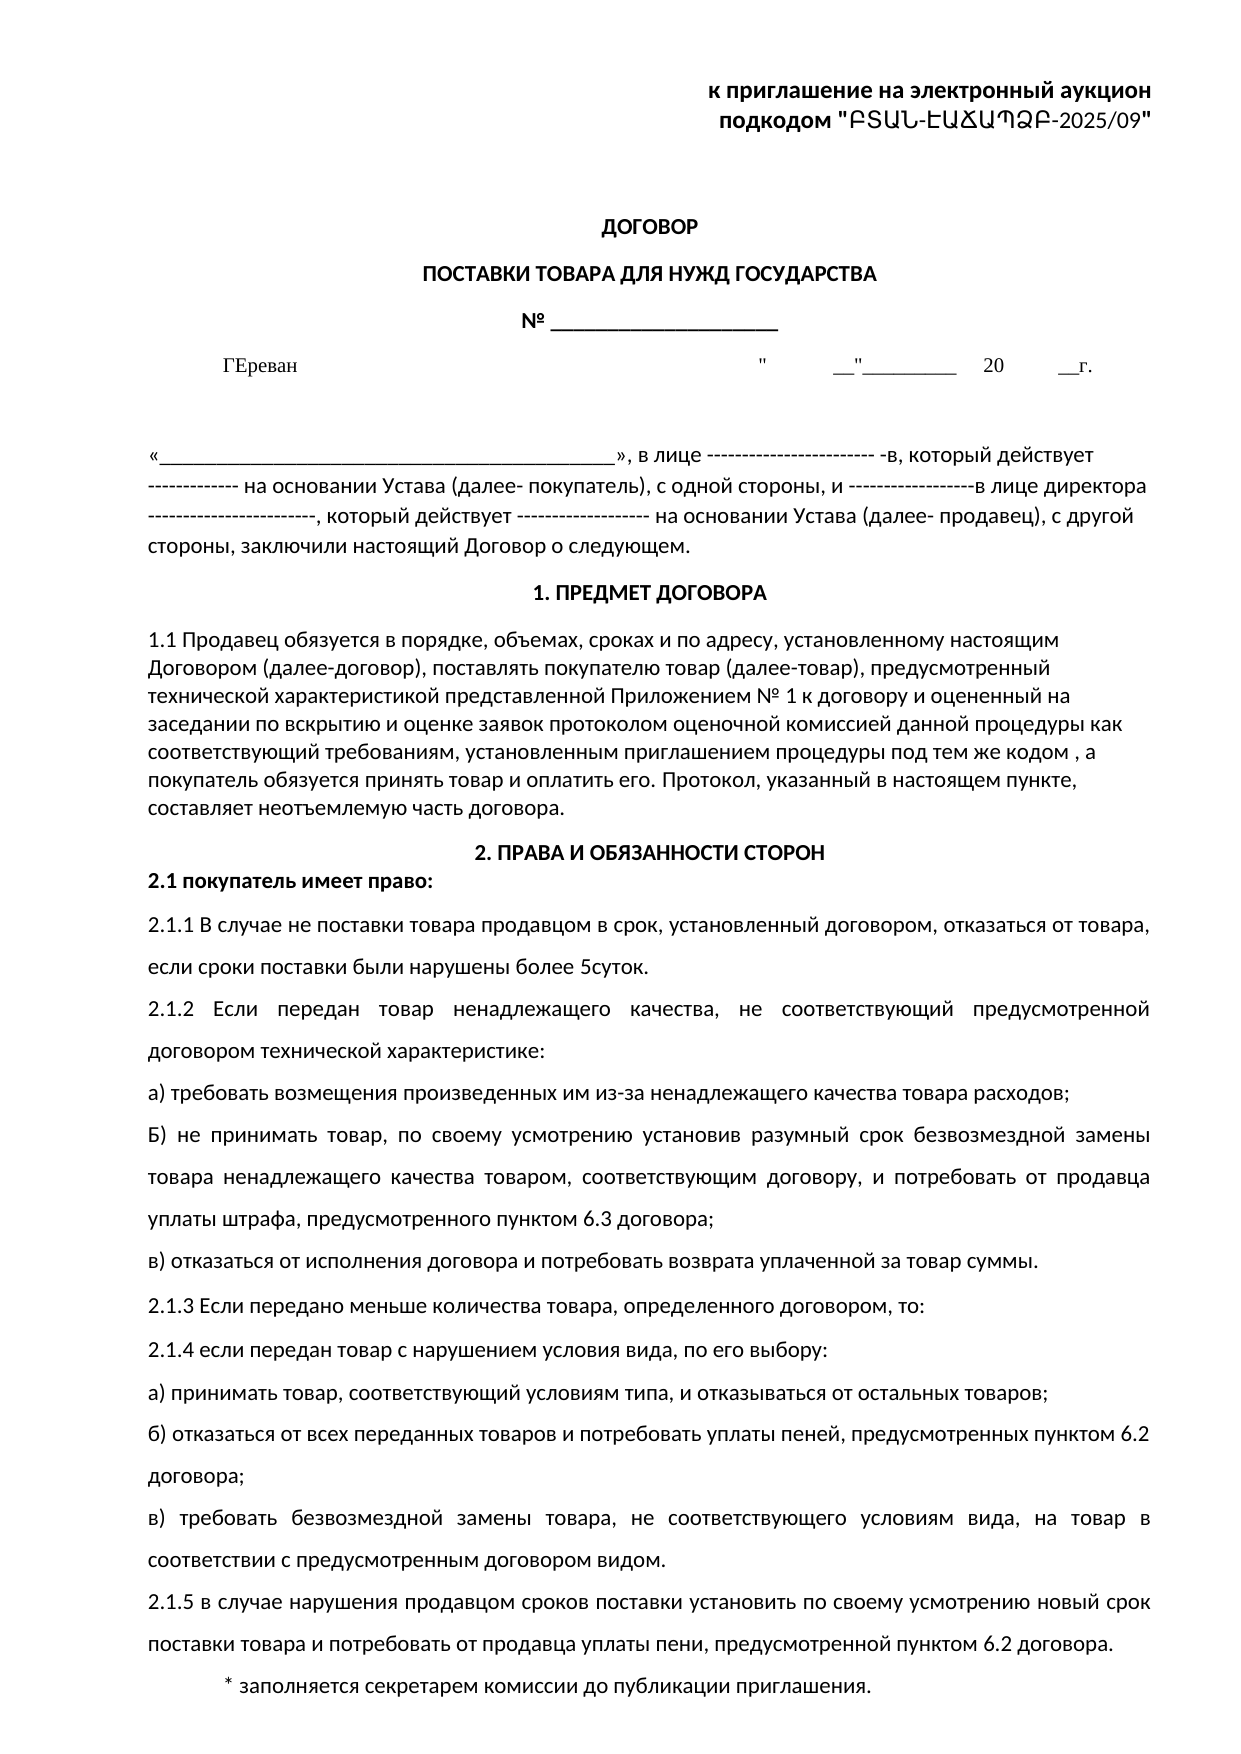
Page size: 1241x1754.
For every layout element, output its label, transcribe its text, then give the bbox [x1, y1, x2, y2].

text в) отказаться от исполнения договора и потребовать возврата уплаченной за товар суммы. [148, 1246, 1152, 1274]
list а) принимать товар, соответствующий условиям типа, и отказываться от остальных товаров; [148, 1378, 1152, 1406]
list 2.1.1 В случае не поставки товара продавцом в срок, установленный договором, отказаться от товара, если сроки поставки были нарушены более 5суток. [148, 910, 1152, 980]
list Б) не принимать товар, по своему усмотрению установив разумный срок безвозмездной замены товара ненадлежащего качества товаром, соответствующим договору, и потребовать от продавца уплаты штрафа, предусмотренного пунктом 6.3 договора; [148, 1120, 1152, 1232]
table_header ГЕреван [136, 353, 620, 394]
text к приглашение на электронный аукцион [185, 74, 1152, 104]
text 2.1.3 Если передано меньше количества товара, определенного договором, то: [148, 1291, 1152, 1319]
text подкодом "ԲՏԱՆ-ԷԱՃԱՊՁԲ-2025/09" [185, 104, 1152, 135]
text ДОГОВОР [148, 212, 1152, 240]
list в) требовать безвозмездной замены товара, не соответствующего условиям вида, на товар в соответствии с предусмотренным договором видом. [148, 1503, 1152, 1573]
list 2.1.4 если передан товар с нарушением условия вида, по его выбору: [148, 1336, 1152, 1364]
list а) требовать возмещения произведенных им из-за ненадлежащего качества товара расходов; [148, 1078, 1152, 1106]
text 2.1 покупатель имеет право: [148, 866, 1152, 894]
text ПОСТАВКИ ТОВАРА ДЛЯ НУЖД ГОСУДАРСТВА [148, 259, 1152, 287]
text 1.1 Продавец обязуется в порядке, объемах, сроках и по адресу, установленному настоящим Договором (далее-договор), поставлять покупателю товар (далее-товар), предусмотренный технической характеристикой представленной Приложением № 1 к договору и оцененный на заседании по вскрытию и оценке заявок протоколом оценочной комиссией данной процедуры как соответствующий требованиям, установленным приглашением процедуры под тем же кодом , а покупатель обязуется принять товар и оплатить его. Протокол, указанный в настоящем пункте, составляет неотъемлемую часть договора. [148, 625, 1152, 821]
text № ____________________ [148, 306, 1152, 334]
table_header " __"_________ 20 __г. [620, 353, 1104, 394]
list 2. ПРАВА И ОБЯЗАННОСТИ СТОРОН [148, 838, 1152, 866]
list б) отказаться от всех переданных товаров и потребовать уплаты пеней, предусмотренных пунктом 6.2 договора; [148, 1419, 1152, 1489]
text 1. ПРЕДМЕТ ДОГОВОРА [148, 578, 1152, 606]
list * заполняется секретарем комиссии до публикации приглашения. [148, 1671, 1152, 1699]
list 2.1.2 Если передан товар ненадлежащего качества, не соответствующий предусмотренной договором технической характеристике: [148, 994, 1152, 1064]
list 2.1.5 в случае нарушения продавцом сроков поставки установить по своему усмотрению новый срок поставки товара и потребовать от продавца уплаты пени, предусмотренной пунктом 6.2 договора. [148, 1587, 1152, 1657]
text «________________________________________», в лице ------------------------ -в, который действует ------------- на основании Устава (далее- покупатель), с одной стороны, и ------------------в лице директора ------------------------, который действует ------------------- на основании Устава (далее- продавец), с другой стороны, заключили настоящий Договор о следующем. [148, 441, 1152, 559]
